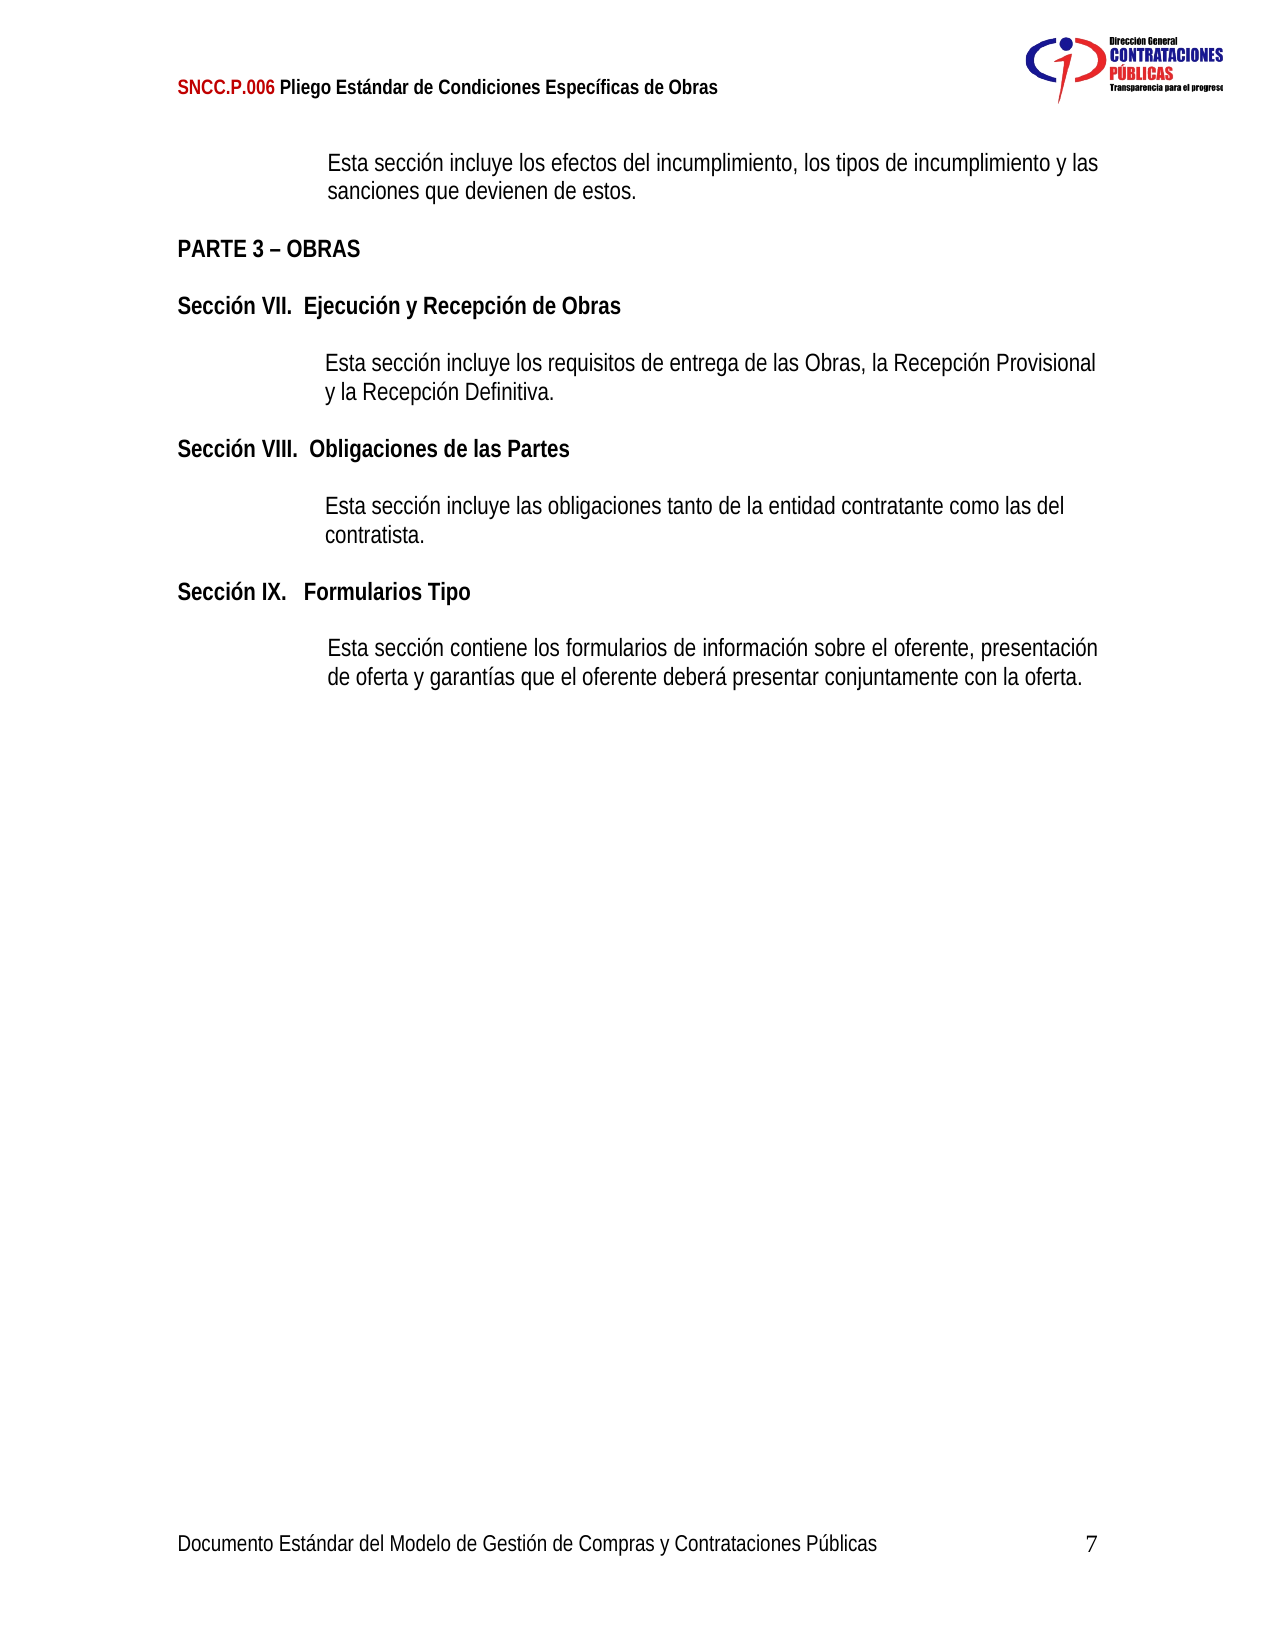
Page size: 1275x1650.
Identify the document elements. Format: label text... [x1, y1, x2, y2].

text Sección IX. Formularios Tipo [177, 577, 1100, 606]
text Esta sección contiene los formularios de información sobre el oferente, presentación de oferta y garantías que el oferente deberá presentar conjuntamente con la oferta. [177, 633, 1100, 691]
text Sección VIII. Obligaciones de las Partes [177, 434, 1098, 463]
text Esta sección incluye los requisitos de entrega de las Obras, la Recepción Provisional y la Recepción Definitiva. [325, 348, 1098, 405]
subtitle PARTE 3 – OBRAS [177, 233, 1100, 262]
text Esta sección incluye las obligaciones tanto de la entidad contratante como las del contratista. [325, 491, 1098, 549]
text Esta sección incluye los efectos del incumplimiento, los tipos de incumplimiento y las sanciones que devienen de estos. [177, 148, 1100, 205]
picture [1025, 37, 1223, 104]
text Sección VII. Ejecución y Recepción de Obras [177, 291, 1098, 319]
